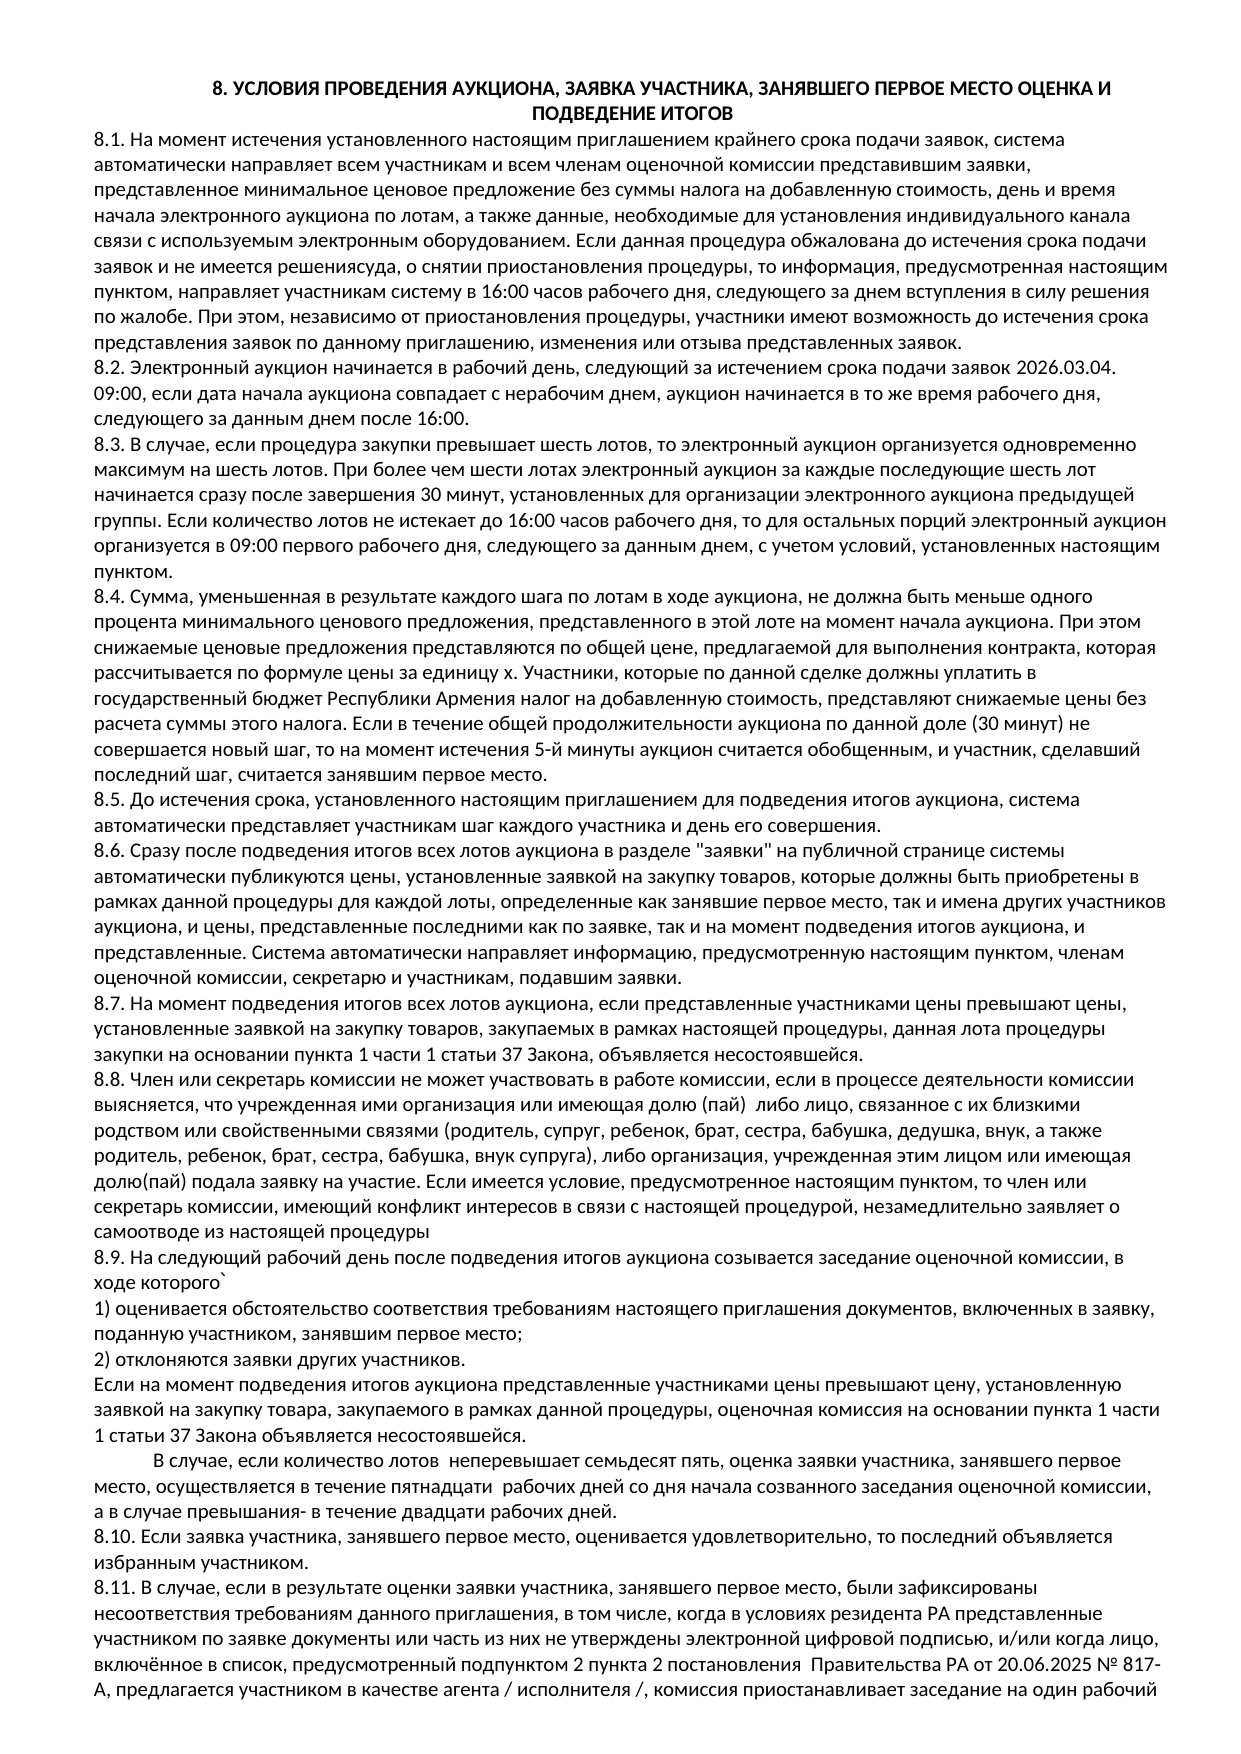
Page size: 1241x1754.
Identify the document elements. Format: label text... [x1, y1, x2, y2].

text 8.1. На момент истечения установленного настоящим приглашением крайнего срока подачи заявок, система автоматически направляет всем участникам и всем членам оценочной комиссии представившим заявки, представленное минимальное ценовое предложение без суммы налога на добавленную стоимость, день и время начала электронного аукциона по лотам, а также данные, необходимые для установления индивидуального канала связи с используемым электронным оборудованием. Если данная процедура обжалована до истечения срока подачи заявок и не имеется решениясуда, о снятии приостановления процедуры, то информация, предусмотренная настоящим пунктом, направляет участникам систему в 16:00 часов рабочего дня, следующего за днем вступления в силу решения по жалобе. При этом, независимо от приостановления процедуры, участники имеют возможность до истечения срока представления заявок по данному приглашению, изменения или отзыва представленных заявок. [94, 126, 1171, 354]
text 8.2. Электронный аукцион начинается в рабочий день, следующий за истечением срока подачи заявок 2026.03.04. 09:00 , если дата начала аукциона совпадает с нерабочим днем, аукцион начинается в то же время рабочего дня, следующего за данным днем после 16:00. [94, 354, 1171, 431]
text В случае, если количество лотов неперевышает семьдесят пять, оценка заявки участника, занявшего первое место, осуществляется в течение пятнадцати рабочих дней со дня начала созванного заседания оценочной комиссии, а в случае превышания- в течение двадцати рабочих дней. [94, 1447, 1171, 1524]
text 8. УСЛОВИЯ ПРОВЕДЕНИЯ АУКЦИОНА, ЗАЯВКА УЧАСТНИКА, ЗАНЯВШЕГО ПЕРВОЕ МЕСТО ОЦЕНКА И ПОДВЕДЕНИЕ ИТОГОВ [94, 75, 1171, 126]
text 8.4. Сумма, уменьшенная в результате каждого шага по лотам в ходе аукциона, не должна быть меньше одного процента минимального ценового предложения, представленного в этой лоте на момент начала аукциона. При этом снижаемые ценовые предложения представляются по общей цене, предлагаемой для выполнения контракта, которая рассчитывается по формуле цены за единицу x. Участники, которые по данной сделке должны уплатить в государственный бюджет Республики Армения налог на добавленную стоимость, представляют снижаемые цены без расчета суммы этого налога. Если в течение общей продолжительности аукциона по данной доле (30 минут) не совершается новый шаг, то на момент истечения 5-й минуты аукцион считается обобщенным, и участник, сделавший последний шаг, считается занявшим первое место. [94, 583, 1171, 787]
text 8.3. В случае, если процедура закупки превышает шесть лотов, то электронный аукцион организуется одновременно максимум на шесть лотов. При более чем шести лотах электронный аукцион за каждые последующие шесть лот начинается сразу после завершения 30 минут, установленных для организации электронного аукциона предыдущей группы. Если количество лотов не истекает до 16:00 часов рабочего дня, то для остальных порций электронный аукцион организуется в 09:00 первого рабочего дня, следующего за данным днем, с учетом условий, установленных настоящим пунктом. [94, 431, 1171, 583]
text 2) отклоняются заявки других участников. [94, 1346, 1171, 1371]
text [94, 1574, 1171, 1702]
text 8.10. Если заявка участника, занявшего первое место, оценивается удовлетворительно, то последний объявляется избранным участником. [94, 1524, 1171, 1574]
text 8.6. Сразу после подведения итогов всех лотов аукциона в разделе "заявки" на публичной странице системы автоматически публикуются цены, установленные заявкой на закупку товаров, которые должны быть приобретены в рамках данной процедуры для каждой лоты, определенные как занявшие первое место, так и имена других участников аукциона, и цены, представленные последними как по заявке, так и на момент подведения итогов аукциона, и представленные. Система автоматически направляет информацию, предусмотренную настоящим пунктом, членам оценочной комиссии, секретарю и участникам, подавшим заявки. [94, 837, 1171, 990]
text 8.8. Член или секретарь комиссии не может участвовать в работе комиссии, если в процессе деятельности комиссии выясняется, что учрежденная ими организация или имеющая долю (пай) либо лицо, связанное с их близкими родством или свойственными связями (родитель, супруг, ребенок, брат, сестра, бабушка, дедушка, внук, а также родитель, ребенок, брат, сестра, бабушка, внук супруга), либо организация, учрежденная этим лицом или имеющая долю(пай) подала заявку на участие. Если имеется условие, предусмотренное настоящим пунктом, то член или секретарь комиссии, имеющий конфликт интересов в связи с настоящей процедурой, незамедлительно заявляет о самоотводе из настоящей процедуры [94, 1066, 1171, 1244]
text 1) оценивается обстоятельство соответствия требованиям настоящего приглашения документов, включенных в заявку, поданную участником, занявшим первое место; [94, 1295, 1171, 1346]
text 8.7. На момент подведения итогов всех лотов аукциона, если представленные участниками цены превышают цены, установленные заявкой на закупку товаров, закупаемых в рамках настоящей процедуры, данная лота процедуры закупки на основании пункта 1 части 1 статьи 37 Закона, объявляется несостоявшейся. [94, 990, 1171, 1066]
text 8.9. На следующий рабочий день после подведения итогов аукциона созывается заседание оценочной комиссии, в ходе которого՝ [94, 1244, 1171, 1295]
text Если на момент подведения итогов аукциона представленные участниками цены превышают цену, установленную заявкой на закупку товара, закупаемого в рамках данной процедуры, оценочная комиссия на основании пункта 1 части 1 статьи 37 Закона объявляется несостоявшейся. [94, 1371, 1171, 1447]
text 8.5. До истечения срока, установленного настоящим приглашением для подведения итогов аукциона, система автоматически представляет участникам шаг каждого участника и день его совершения. [94, 787, 1171, 837]
